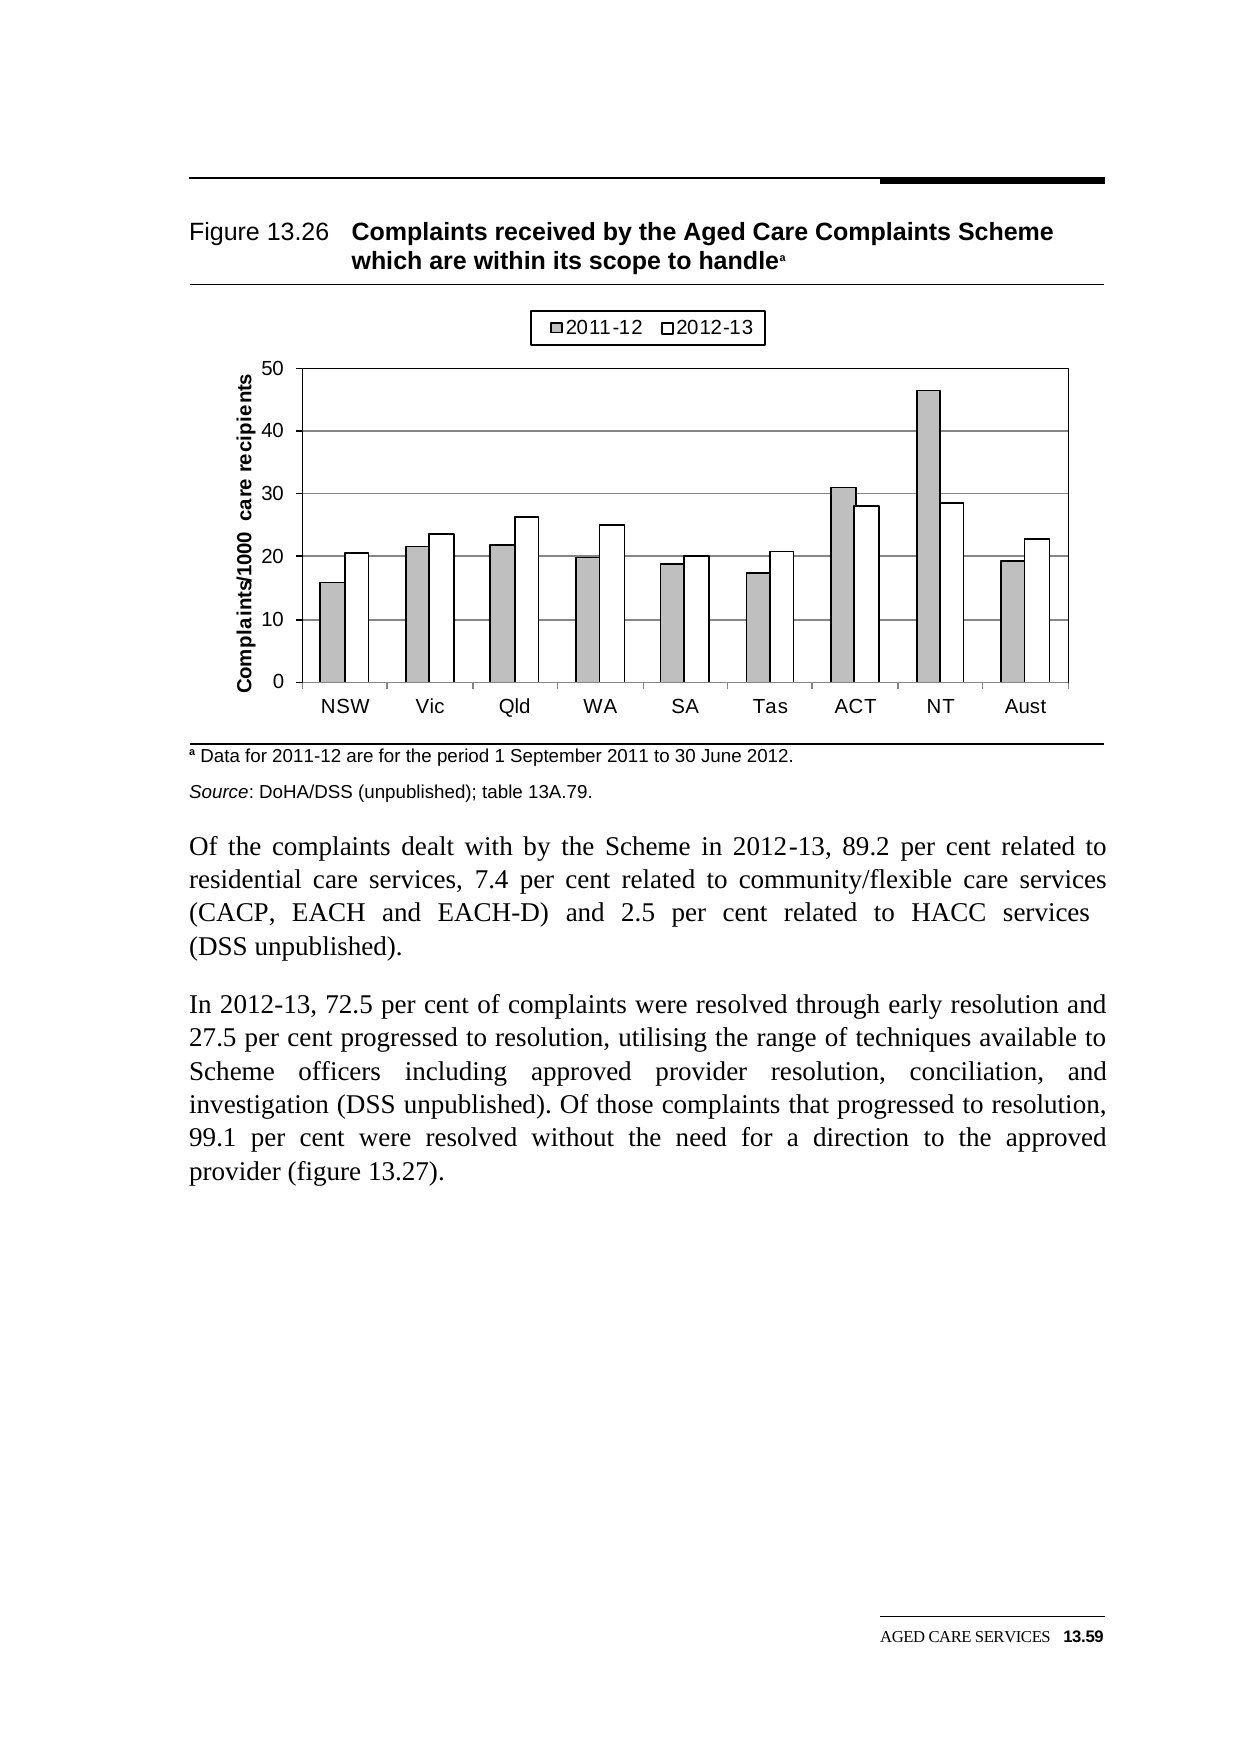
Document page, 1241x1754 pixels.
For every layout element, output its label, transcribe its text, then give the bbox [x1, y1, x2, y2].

text Of the complaints dealt with by the Scheme in 2012-13, 89.2 per cent related to residential care services, 7.4 per cent related to community/flexible care services (CACP, EACH and EACH-D) and 2.5 per cent related to HACC services (DSS unpublished). [189, 828, 1107, 961]
table_header [190, 285, 1104, 743]
text In 2012-13, 72.5 per cent of complaints were resolved through early resolution and 27.5 per cent progressed to resolution, utilising the range of techniques available to Scheme officers including approved provider resolution, conciliation, and investigation (DSS unpublished). Of those complaints that progressed to resolution, 99.1 per cent were resolved without the need for a direction to the approved provider (figure 13.27). [189, 1053, 1107, 1186]
text a Data for 2011-12 are for the period 1 September 2011 to 30 June 2012. [189, 744, 1107, 767]
title Figure 13.26 Complaints received by the Aged Care Complaints Scheme which are within its scope to handlea [189, 217, 1107, 275]
text In 2012-13, 72.5 per cent of complaints were resolved through early resolution and 27.5 per cent progressed to resolution, utilising the range of techniques available to Scheme officers including approved provider resolution, conciliation, and investigation (DSS unpublished). Of those complaints that progressed to resolution, 99.1 per cent were resolved without the need for a direction to the approved provider (figure 13.27). [189, 986, 1107, 1022]
text Source: DoHA/DSS (unpublished); table 13A.79. [189, 780, 1107, 803]
